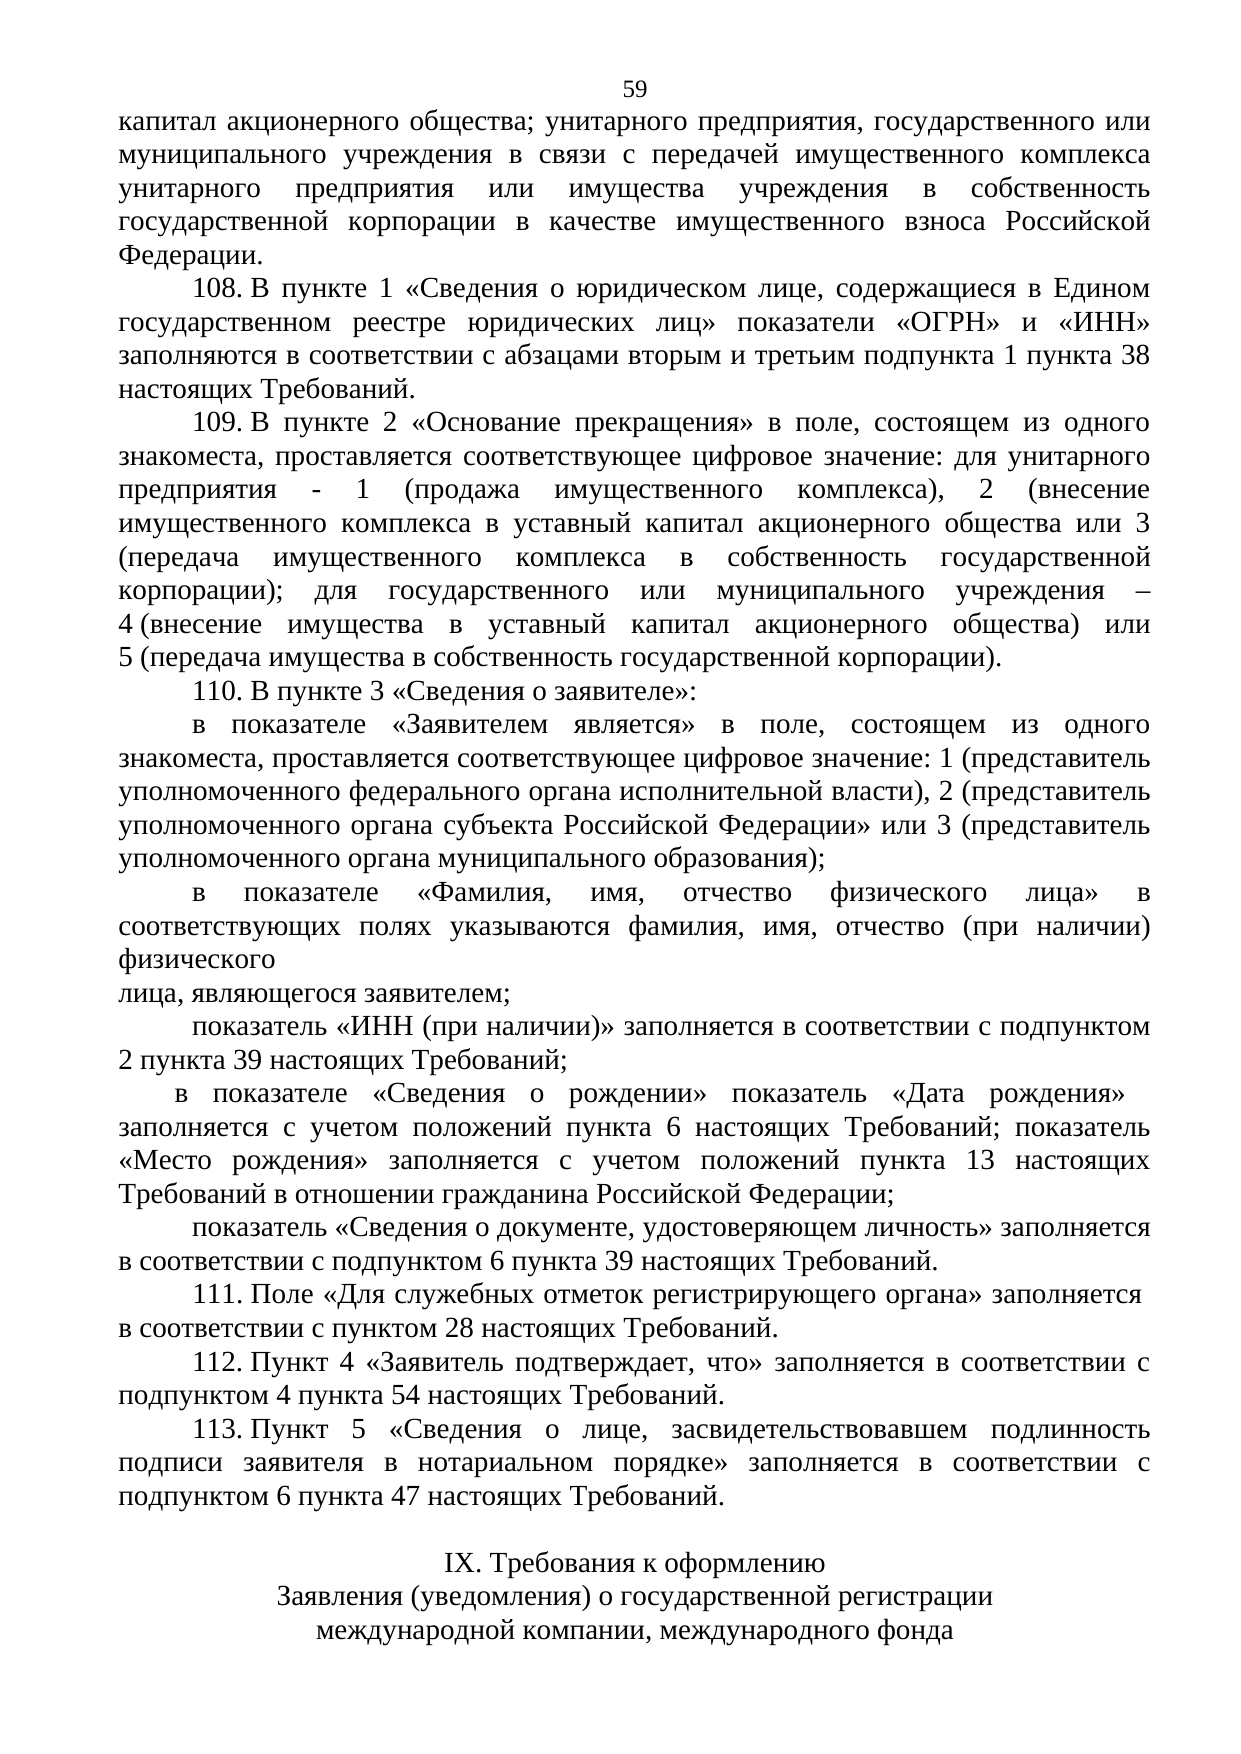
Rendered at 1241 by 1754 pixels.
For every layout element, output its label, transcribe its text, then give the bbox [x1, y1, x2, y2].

text 109. В пункте 2 «Основание прекращения» в поле, состоящем из одного знакоместа, проставляется соответствующее цифровое значение: для унитарного предприятия - 1 (продажа имущественного комплекса), 2 (внесение имущественного комплекса в уставный капитал акционерного общества или 3 (передача имущественного комплекса в собственность государственной корпорации); для государственного или муниципального учреждения – 4 (внесение имущества в уставный капитал акционерного общества) или 5 (передача имущества в собственность государственной корпорации). [118, 404, 1152, 673]
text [118, 103, 1152, 270]
text 111. Поле «Для служебных отметок регистрирующего органа» заполняется в соответствии с пунктом 28 настоящих Требований. [118, 1277, 1152, 1344]
text 113. Пункт 5 «Сведения о лице, засвидетельствовавшем подлинность подписи заявителя в нотариальном порядке» заполняется в соответствии с подпунктом 6 пункта 47 настоящих Требований. [118, 1411, 1152, 1511]
text показатель «ИНН (при наличии)» заполняется в соответствии с подпунктом 2 пункта 39 настоящих Требований; [118, 1008, 1152, 1075]
text в показателе «Сведения о рождении» показатель «Дата рождения» заполняется с учетом положений пункта 6 настоящих Требований; показатель «Место рождения» заполняется с учетом положений пункта 13 настоящих Требований в отношении гражданина Российской Федерации; [118, 1075, 1152, 1209]
text показатель «Сведения о документе, удостоверяющем личность» заполняется в соответствии с подпунктом 6 пункта 39 настоящих Требований. [118, 1209, 1152, 1277]
text IX. Требования к оформлению [118, 1545, 1152, 1578]
text в показателе «Фамилия, имя, отчество физического лица» в соответствующих полях указываются фамилия, имя, отчество (при наличии) физического лица, являющегося заявителем; [118, 874, 1152, 1008]
text 108. В пункте 1 «Сведения о юридическом лице, содержащиеся в Едином государственном реестре юридических лиц» показатели «ОГРН» и «ИНН» заполняются в соответствии с абзацами вторым и третьим подпункта 1 пункта 38 настоящих Требований. [118, 270, 1152, 404]
text международной компании, международного фонда [118, 1612, 1152, 1646]
text в показателе «Заявителем является» в поле, состоящем из одного знакоместа, проставляется соответствующее цифровое значение: 1 (представитель уполномоченного федерального органа исполнительной власти), 2 (представитель уполномоченного органа субъекта Российской Федерации» или 3 (представитель уполномоченного органа муниципального образования); [118, 706, 1152, 874]
text Заявления (уведомления) о государственной регистрации [118, 1578, 1152, 1612]
text 110. В пункте 3 «Сведения о заявителе»: [118, 673, 1152, 706]
text 112. Пункт 4 «Заявитель подтверждает, что» заполняется в соответствии с подпунктом 4 пункта 54 настоящих Требований. [118, 1344, 1152, 1411]
